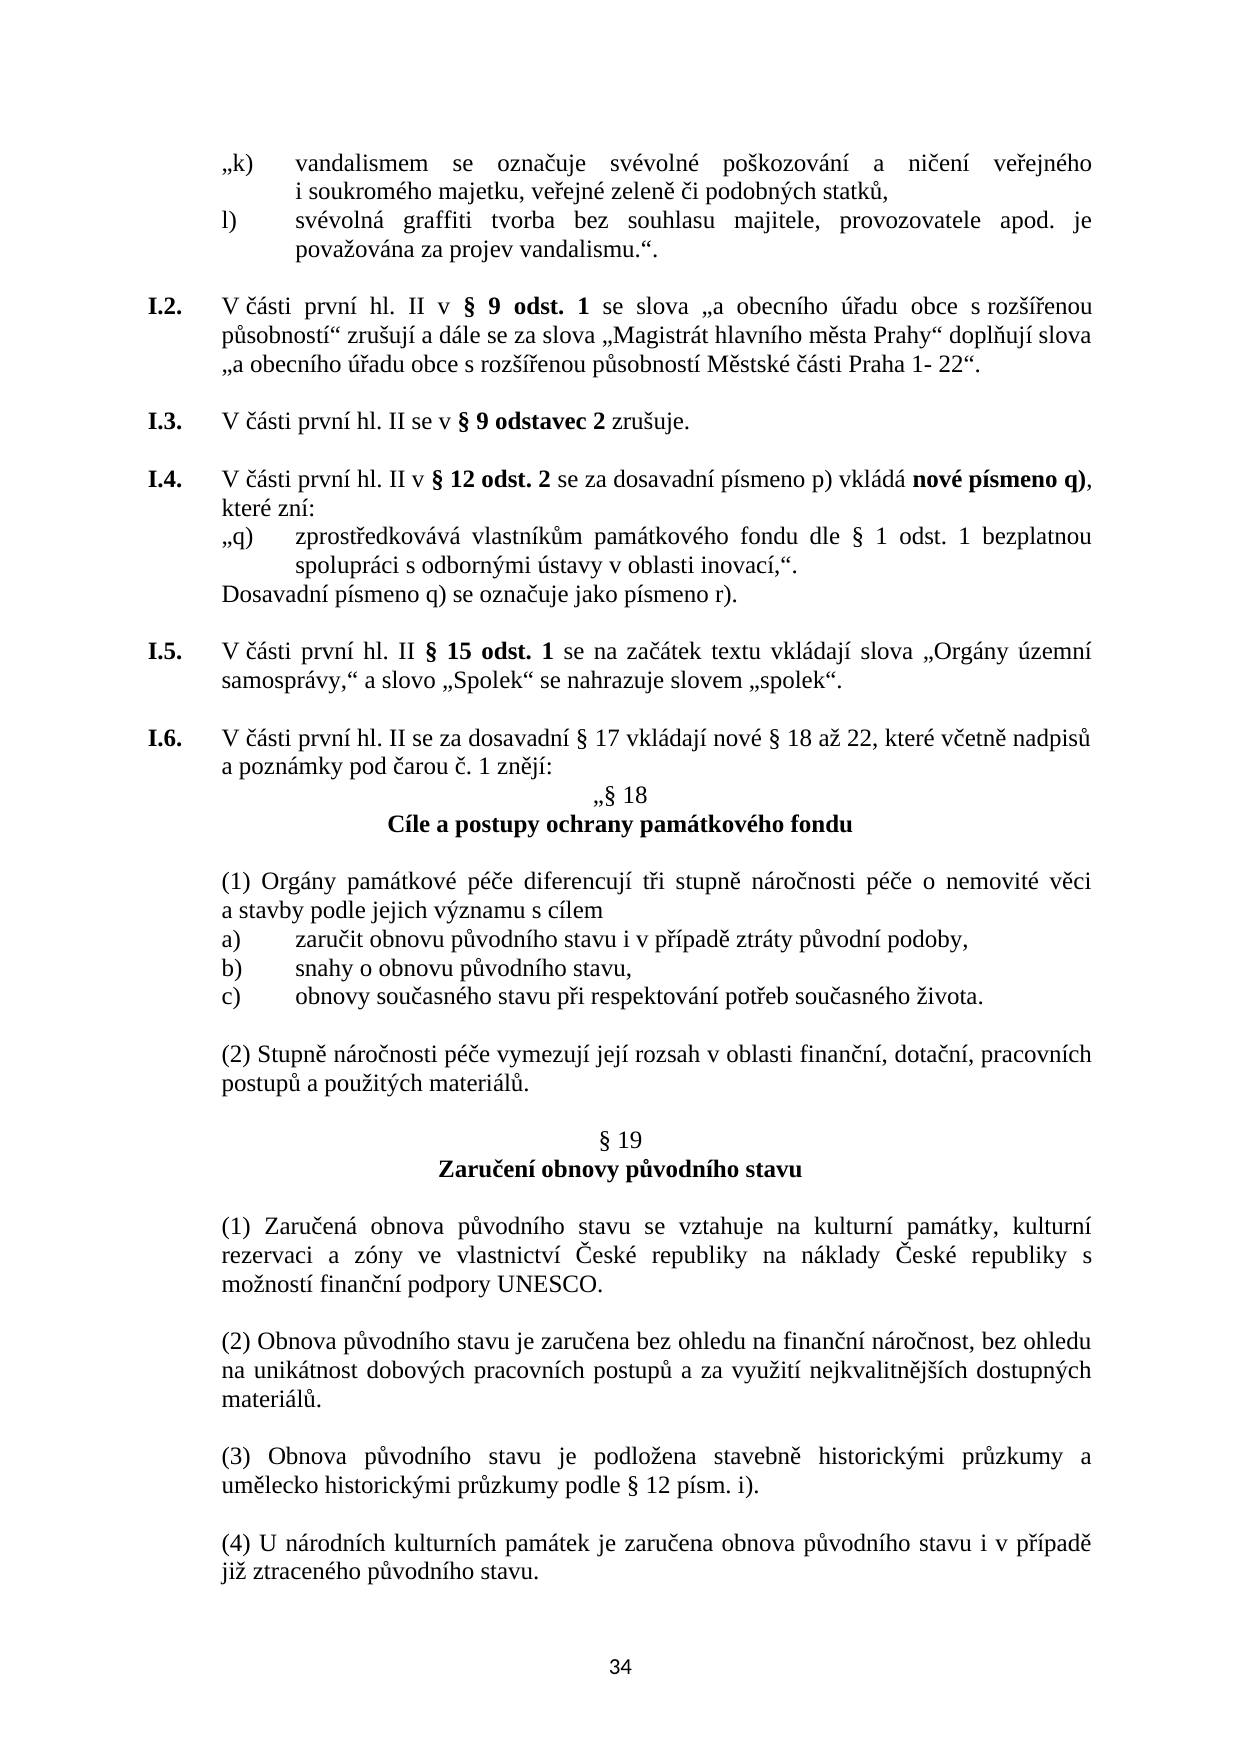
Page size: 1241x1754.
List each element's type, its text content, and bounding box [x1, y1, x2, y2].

text I.5. V části první hl. II § 15 odst. 1 se na začátek textu vkládají slova „Orgány územní samosprávy,“ a slovo „Spolek“ se nahrazuje slovem „spolek“. [148, 636, 1093, 694]
text c) obnovy současného stavu při respektování potřeb současného života. [148, 981, 1093, 1010]
text Dosavadní písmeno q) se označuje jako písmeno r). [148, 579, 1093, 608]
text l) svévolná graffiti tvorba bez souhlasu majitele, provozovatele apod. je považována za projev vandalismu.“. [221, 205, 1093, 263]
text (2) Stupně náročnosti péče vymezují její rozsah v oblasti finanční, dotační, pracovních postupů a použitých materiálů. [221, 1039, 1093, 1096]
text (2) Obnova původního stavu je zaručena bez ohledu na finanční náročnost, bez ohledu na unikátnost dobových pracovních postupů a za využití nejkvalitnějších dostupných materiálů. [221, 1326, 1093, 1413]
text § 19 [148, 1125, 1093, 1154]
text Cíle a postupy ochrany památkového fondu [148, 809, 1093, 838]
text I.2. V části první hl. II v § 9 odst. 1 se slova „a obecního úřadu obce s rozšířenou působností“ zrušují a dále se za slova „Magistrát hlavního města Prahy“ doplňují slova „a obecního úřadu obce s rozšířenou působností Městské části Praha 1- 22“. [148, 291, 1093, 378]
text (4) U národních kulturních památek je zaručena obnova původního stavu i v případě již ztraceného původního stavu. [221, 1528, 1093, 1585]
text (3) Obnova původního stavu je podložena stavebně historickými průzkumy a umělecko historickými průzkumy podle § 12 písm. i). [221, 1441, 1093, 1499]
text Zaručení obnovy původního stavu [148, 1154, 1093, 1183]
text I.6. V části první hl. II se za dosavadní § 17 vkládají nové § 18 až 22, které včetně nadpisů a poznámky pod čarou č. 1 znějí: [148, 723, 1093, 780]
text „k) vandalismem se označuje svévolné poškozování a ničení veřejného i soukromého majetku, veřejné zeleně či podobných statků, [221, 148, 1093, 205]
text „§ 18 [148, 780, 1093, 809]
text (1) Zaručená obnova původního stavu se vztahuje na kulturní památky, kulturní rezervaci a zóny ve vlastnictví České republiky na náklady České republiky s možností finanční podpory UNESCO. [221, 1211, 1093, 1298]
text I.3. V části první hl. II se v § 9 odstavec 2 zrušuje. [148, 406, 1093, 435]
text (1) Orgány památkové péče diferencují tři stupně náročnosti péče o nemovité věci a stavby podle jejich významu s cílem [221, 866, 1093, 924]
text I.4. V části první hl. II v § 12 odst. 2 se za dosavadní písmeno p) vkládá nové písmeno q), které zní: [148, 464, 1093, 521]
text b) snahy o obnovu původního stavu, [148, 953, 1093, 981]
text a) zaručit obnovu původního stavu i v případě ztráty původní podoby, [148, 924, 1093, 953]
text „q) zprostředkovává vlastníkům památkového fondu dle § 1 odst. 1 bezplatnou spolupráci s odbornými ústavy v oblasti inovací,“. [221, 521, 1093, 579]
